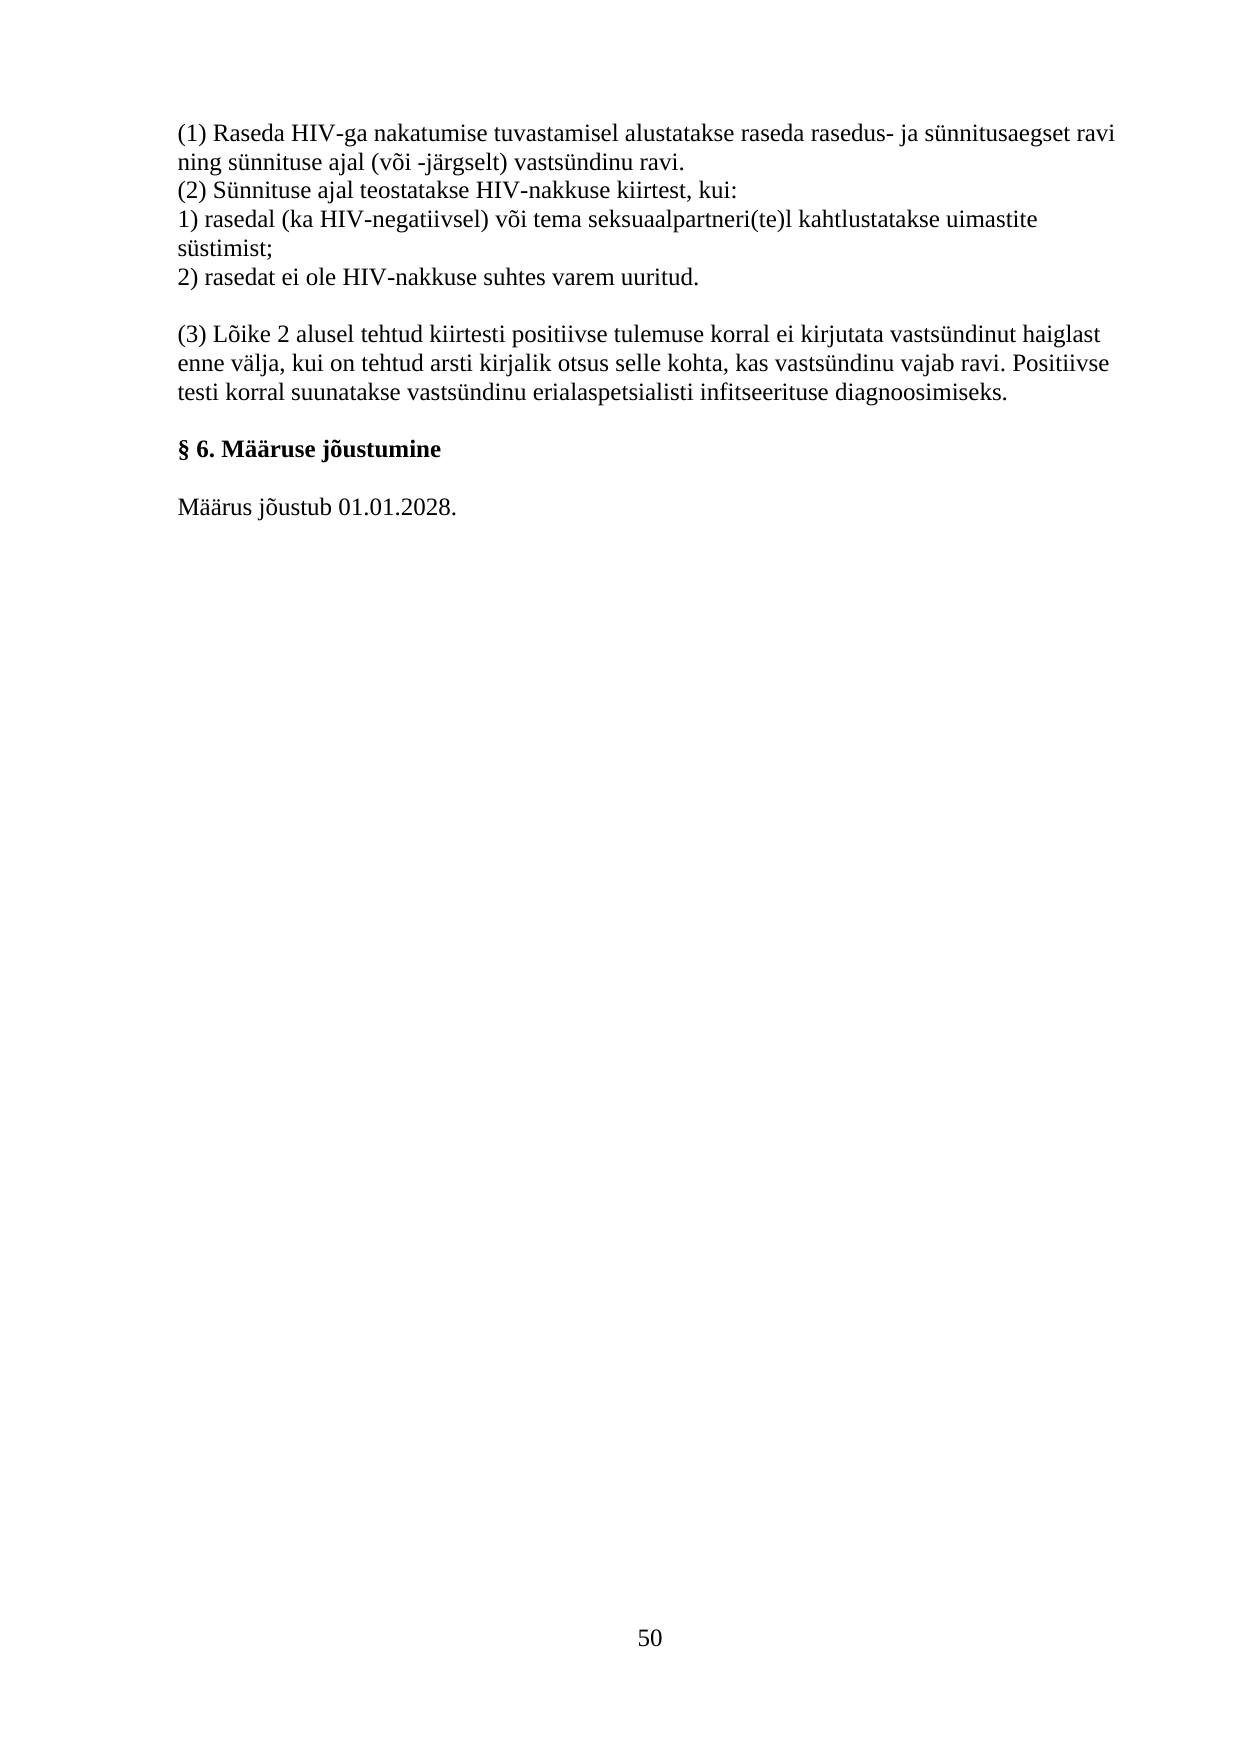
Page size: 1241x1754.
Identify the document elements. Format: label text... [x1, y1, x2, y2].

text (2) Sünnituse ajal teostatakse HIV-nakkuse kiirtest, kui: 1) rasedal (ka HIV-negatiivsel) või tema seksuaalpartneri(te)l kahtlustatakse uimastite süstimist; 2) rasedat ei ole HIV-nakkuse suhtes varem uuritud. [177, 176, 1122, 291]
text (3) Lõike 2 alusel tehtud kiirtesti positiivse tulemuse korral ei kirjutata vastsündinut haiglast enne välja, kui on tehtud arsti kirjalik otsus selle kohta, kas vastsündinu vajab ravi. Positiivse testi korral suunatakse vastsündinu erialaspetsialisti infitseerituse diagnoosimiseks. [177, 319, 1122, 406]
text Määrus jõustub 01.01.2028. [177, 492, 1122, 521]
text § 6. Määruse jõustumine [177, 434, 1122, 463]
text (1) Raseda HIV-ga nakatumise tuvastamisel alustatakse raseda rasedus- ja sünnitusaegset ravi ning sünnituse ajal (või -järgselt) vastsündinu ravi. [177, 118, 1122, 176]
